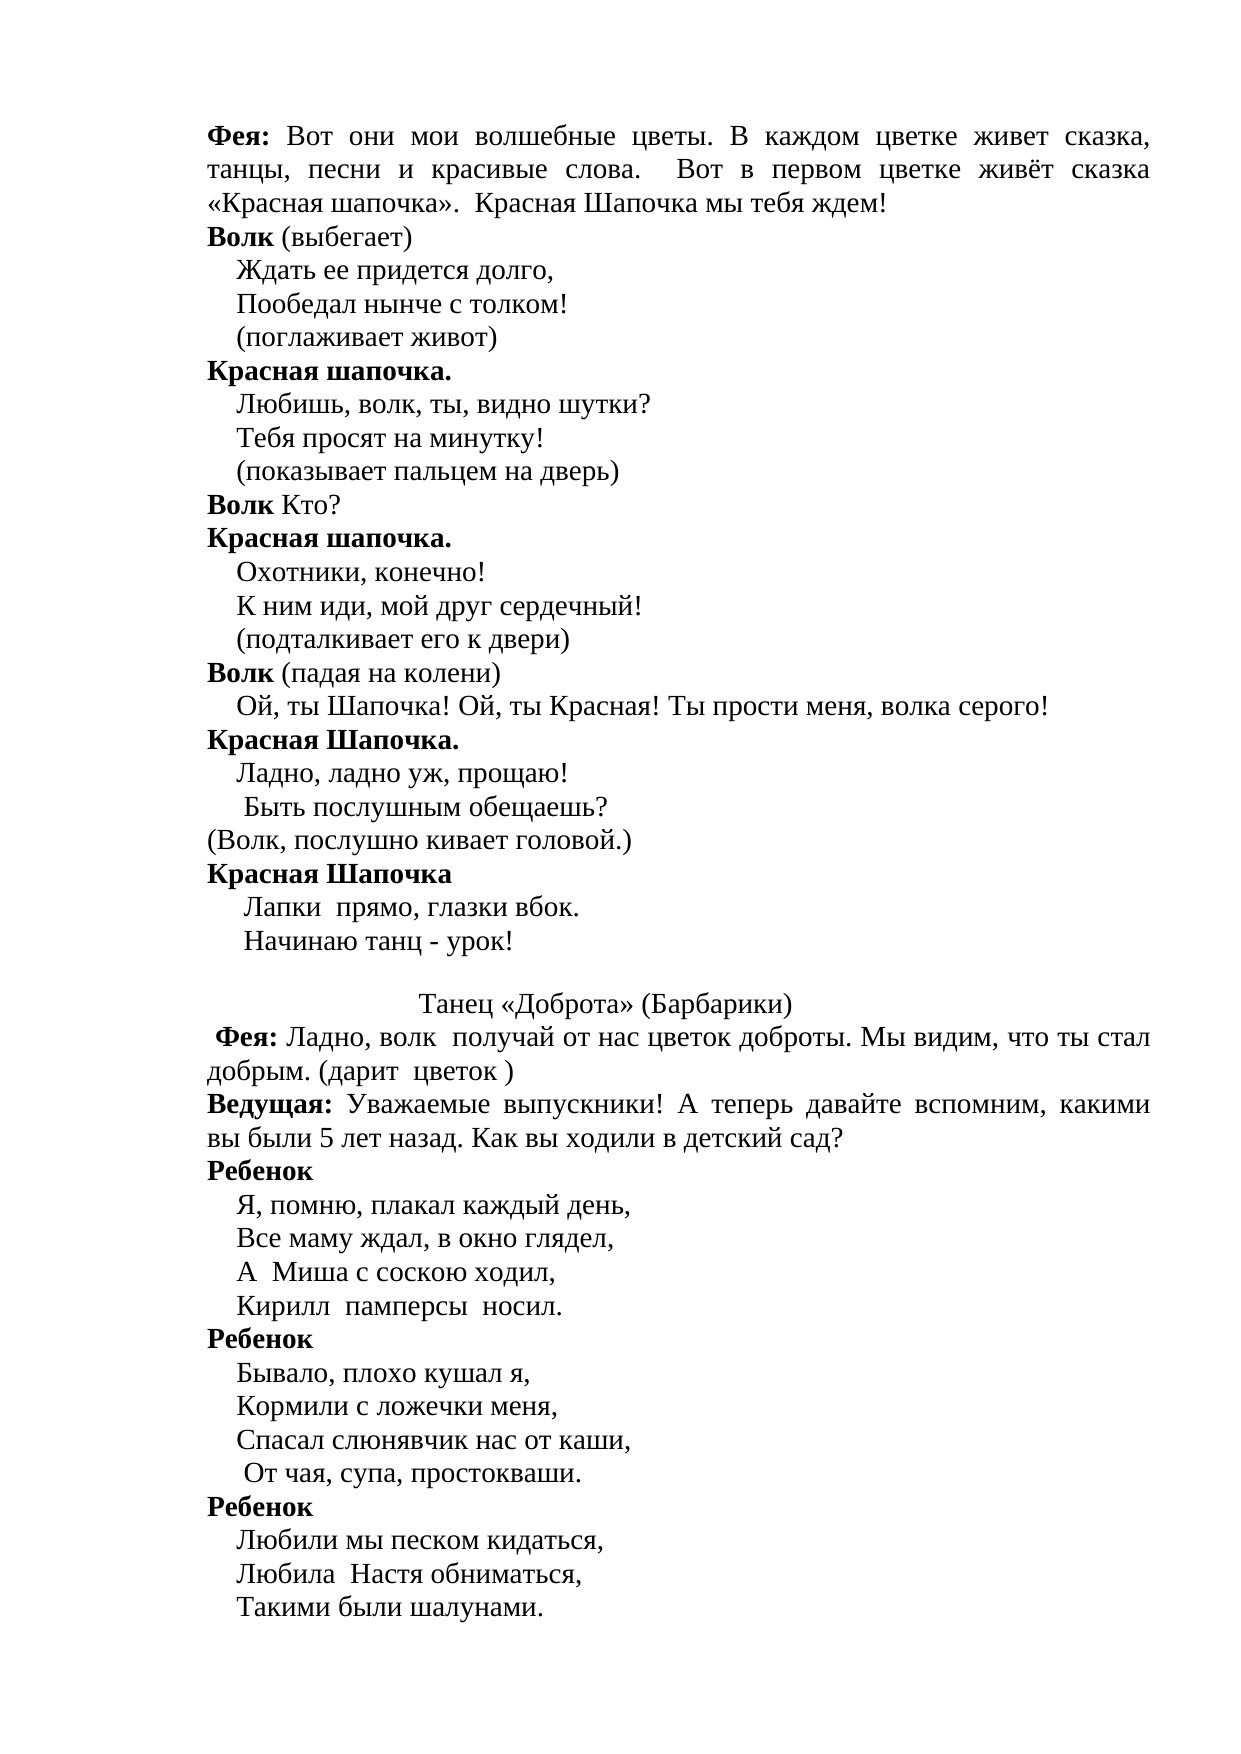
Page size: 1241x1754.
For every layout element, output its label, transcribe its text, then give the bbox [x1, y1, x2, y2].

text (поглаживает живот) [207, 319, 1152, 353]
text Ребенок [207, 1489, 1152, 1522]
text Красная шапочка. [207, 521, 1152, 554]
text К ним иди, мой друг сердечный! [207, 588, 1152, 621]
text Красная шапочка. [207, 353, 1152, 386]
text Ой, ты Шапочка! Ой, ты Красная! Ты прости меня, волка серого! [207, 688, 1152, 722]
text Начинаю танц - урок! [207, 923, 1152, 957]
text Любишь, волк, ты, видно шутки? [207, 386, 1152, 420]
text (подталкивает его к двери) [207, 621, 1152, 655]
text Охотники, конечно! [207, 554, 1152, 588]
text От чая, супа, простокваши. [207, 1455, 1152, 1489]
text Пообедал нынче с толком! [207, 286, 1152, 319]
text Танец «Доброта» (Барбарики) [207, 986, 1152, 1019]
text Любила Настя обниматься, Такими были шалунами. [207, 1556, 1152, 1623]
text Волк (выбегает) [207, 219, 1152, 252]
text Красная Шапочка [207, 856, 1152, 889]
text Ладно, ладно уж, прощаю! [207, 755, 1152, 789]
text Ребенок [207, 1153, 1152, 1187]
text Я, помню, плакал каждый день, Все маму ждал, в окно глядел, А Миша с соскою ходил, Кирилл памперсы носил. [207, 1187, 1152, 1321]
text Лапки прямо, глазки вбок. [207, 889, 1152, 923]
text Фея: Вот они мои волшебные цветы. В каждом цветке живет сказка, танцы, песни и красивые слова. Вот в первом цветке живёт сказка «Красная шапочка». Красная Шапочка мы тебя ждем! [207, 118, 1152, 219]
text Тебя просят на минутку! [207, 420, 1152, 453]
text (показывает пальцем на дверь) [207, 453, 1152, 487]
text Волк Кто? [207, 487, 1152, 521]
text Красная Шапочка. [207, 722, 1152, 755]
text Ведущая: Уважаемые выпускники! А теперь давайте вспомним, какими вы были 5 лет назад. Как вы ходили в детский сад? [207, 1086, 1152, 1153]
text Любили мы песком кидаться, [207, 1522, 1152, 1556]
text Ребенок [207, 1321, 1152, 1355]
text Волк (падая на колени) [207, 655, 1152, 688]
text Ждать ее придется долго, [207, 252, 1152, 286]
text Быть послушным обещаешь? (Волк, послушно кивает головой.) [207, 789, 1152, 856]
text Фея: Ладно, волк получай от нас цветок доброты. Мы видим, что ты стал добрым. (дарит цветок ) [207, 1019, 1152, 1086]
text Бывало, плохо кушал я, Кормили с ложечки меня, Спасал слюнявчик нас от каши, [207, 1355, 1152, 1455]
